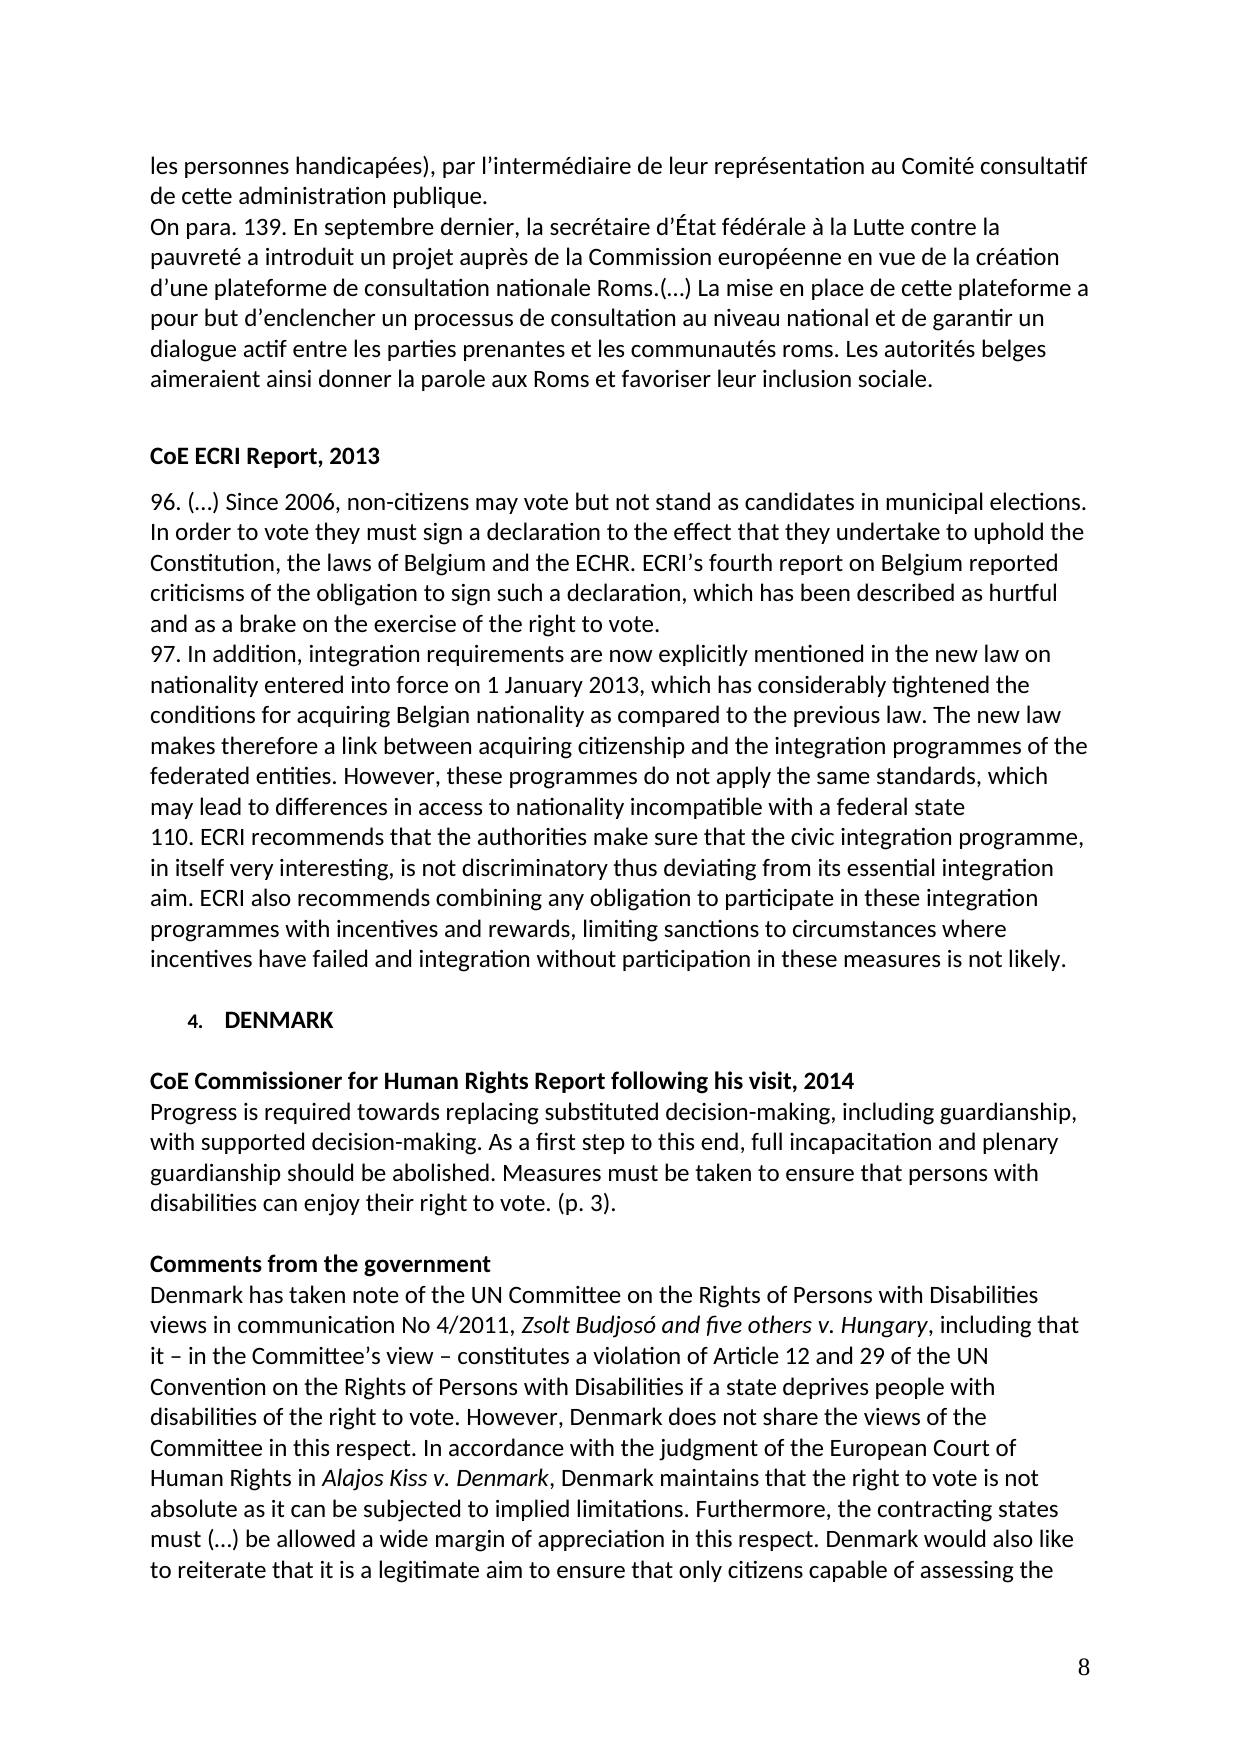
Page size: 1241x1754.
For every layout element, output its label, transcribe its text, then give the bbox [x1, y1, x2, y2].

list DENMARK [187, 1004, 1090, 1035]
text On para. 139. En septembre dernier, la secrétaire d’État fédérale à la Lutte contre la pauvreté a introduit un projet auprès de la Commission européenne en vue de la création d’une plateforme de consultation nationale Roms.(…) La mise en place de cette plateforme a pour but d’enclencher un processus de consultation au niveau national et de garantir un dialogue actif entre les parties prenantes et les communautés roms. Les autorités belges aimeraient ainsi donner la parole aux Roms et favoriser leur inclusion sociale. [150, 211, 1090, 394]
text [150, 1279, 1090, 1584]
text Comments from the government [150, 1249, 1090, 1279]
text CoE ECRI Report, 2013 [150, 440, 1090, 470]
text 97. In addition, integration requirements are now explicitly mentioned in the new law on nationality entered into force on 1 January 2013, which has considerably tightened the conditions for acquiring Belgian nationality as compared to the previous law. The new law makes therefore a link between acquiring citizenship and the integration programmes of the federated entities. However, these programmes do not apply the same standards, which may lead to differences in access to nationality incompatible with a federal state [150, 638, 1090, 821]
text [150, 150, 1090, 211]
text Progress is required towards replacing substituted decision-making, including guardianship, with supported decision-making. As a first step to this end, full incapacitation and plenary guardianship should be abolished. Measures must be taken to ensure that persons with disabilities can enjoy their right to vote. (p. 3). [150, 1096, 1090, 1218]
text 96. (…) Since 2006, non-citizens may vote but not stand as candidates in municipal elections. In order to vote they must sign a declaration to the effect that they undertake to uphold the Constitution, the laws of Belgium and the ECHR. ECRI’s fourth report on Belgium reported criticisms of the obligation to sign such a declaration, which has been described as hurtful and as a brake on the exercise of the right to vote. [150, 486, 1090, 638]
text 110. ECRI recommends that the authorities make sure that the civic integration programme, in itself very interesting, is not discriminatory thus deviating from its essential integration aim. ECRI also recommends combining any obligation to participate in these integration programmes with incentives and rewards, limiting sanctions to circumstances where incentives have failed and integration without participation in these measures is not likely. [150, 821, 1090, 974]
text CoE Commissioner for Human Rights Report following his visit, 2014 [150, 1066, 1090, 1096]
